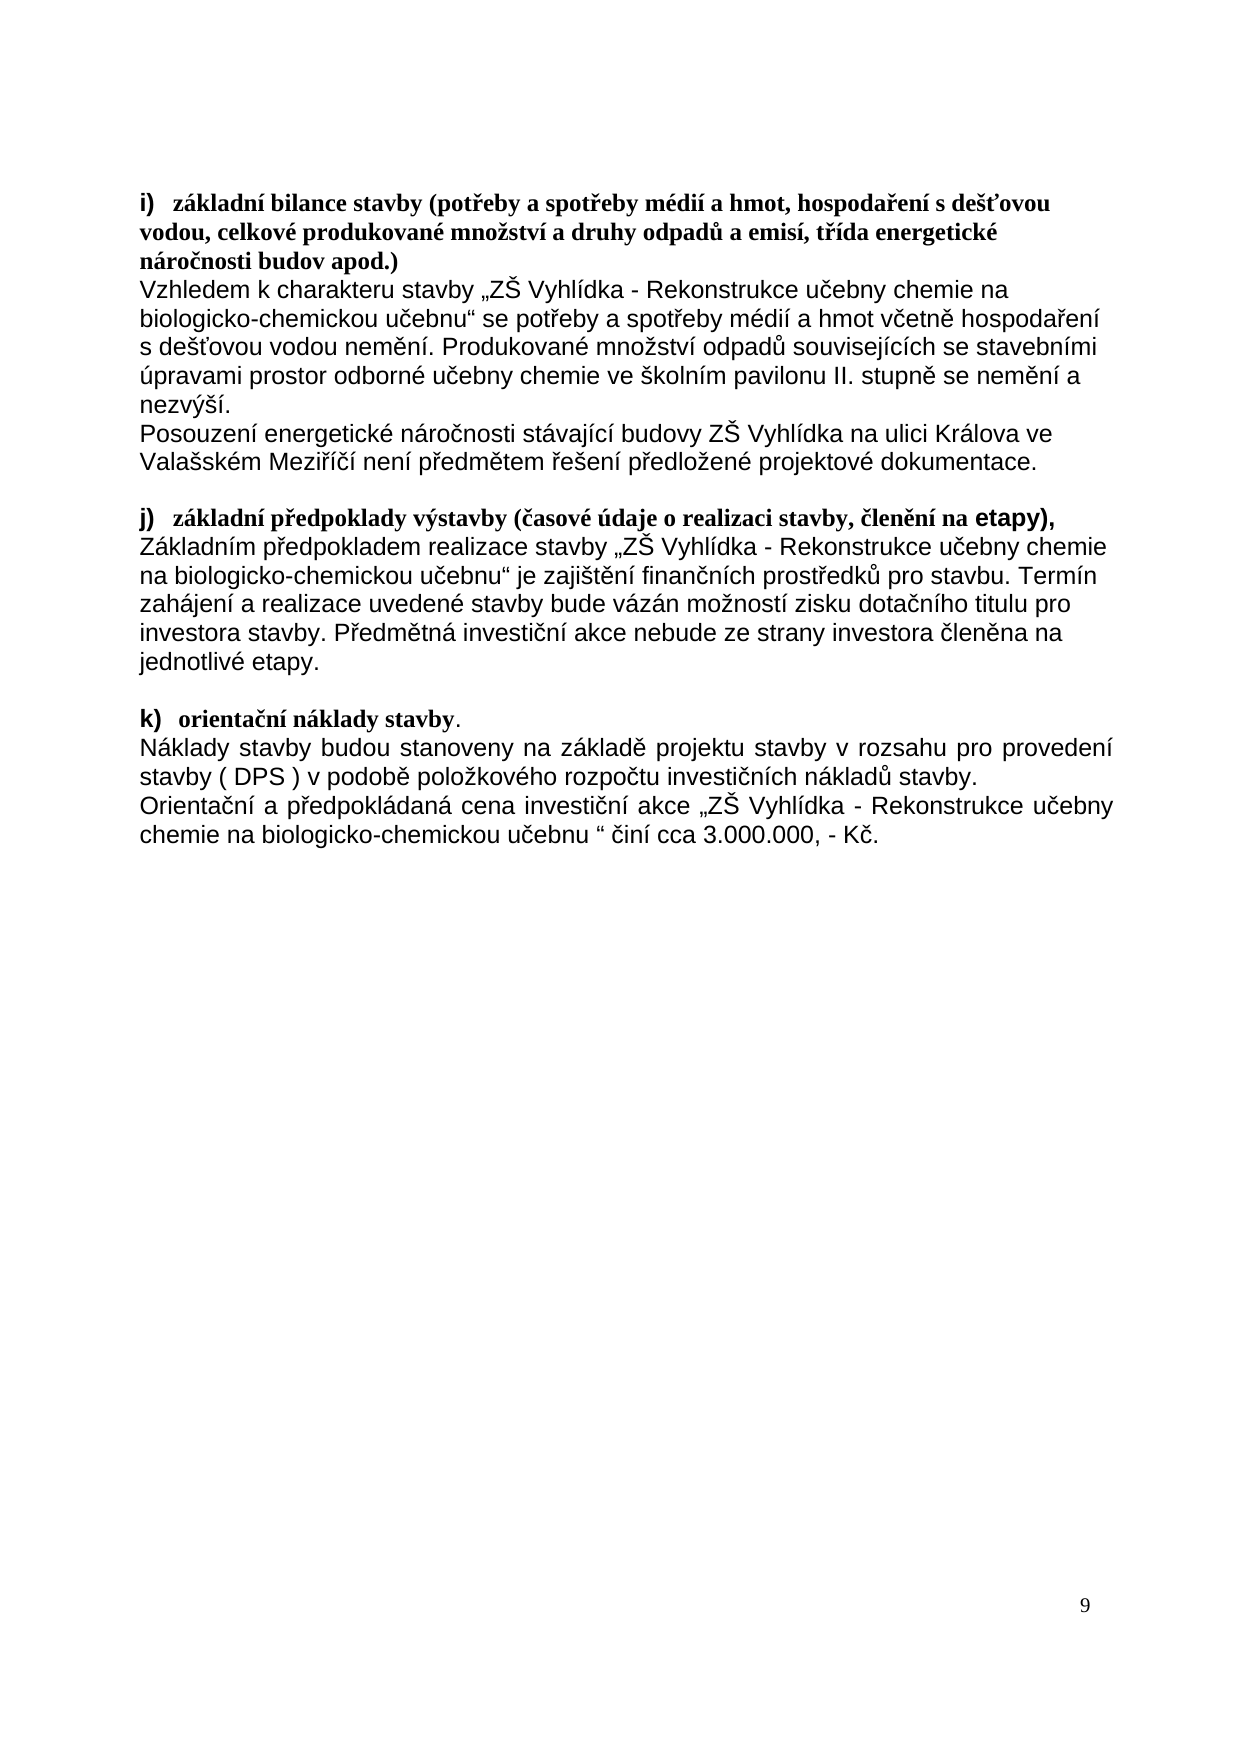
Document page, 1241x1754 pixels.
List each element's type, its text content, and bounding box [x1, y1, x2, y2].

text Posouzení energetické náročnosti stávající budovy ZŠ Vyhlídka na ulici Králova ve Valašském Meziříčí není předmětem řešení předložené projektové dokumentace. [139, 418, 1115, 476]
text Orientační a předpokládaná cena investiční akce „ZŠ Vyhlídka - Rekonstrukce učebny chemie na biologicko-chemickou učebnu “ činí cca 3.000.000, - Kč. [139, 791, 1115, 848]
text Náklady stavby budou stanoveny na základě projektu stavby v rozsahu pro provedení stavby ( DPS ) v podobě položkového rozpočtu investičních nákladů stavby. [139, 733, 1115, 791]
list základní předpoklady výstavby (časové údaje o realizaci stavby, členění na etapy), Základním předpokladem realizace stavby „ZŠ Vyhlídka - Rekonstrukce učebny chemie na biologicko-chemickou učebnu“ je zajištění finančních prostředků pro stavbu. Termín zahájení a realizace uvedené stavby bude vázán možností zisku dotačního titulu pro investora stavby. Předmětná investiční akce nebude ze strany investora členěna na jednotlivé etapy. [139, 503, 1115, 676]
list základní bilance stavby (potřeby a spotřeby médií a hmot, hospodaření s dešťovou vodou, celkové produkované množství a druhy odpadů a emisí, třída energetické náročnosti budov apod.) [139, 188, 1115, 275]
list orientační náklady stavby. [139, 704, 1115, 733]
text Vzhledem k charakteru stavby „ZŠ Vyhlídka - Rekonstrukce učebny chemie na biologicko-chemickou učebnu“ se potřeby a spotřeby médií a hmot včetně hospodaření s dešťovou vodou nemění. Produkované množství odpadů souvisejících se stavebními úpravami prostor odborné učebny chemie ve školním pavilonu II. stupně se nemění a nezvýší. [139, 275, 1115, 418]
